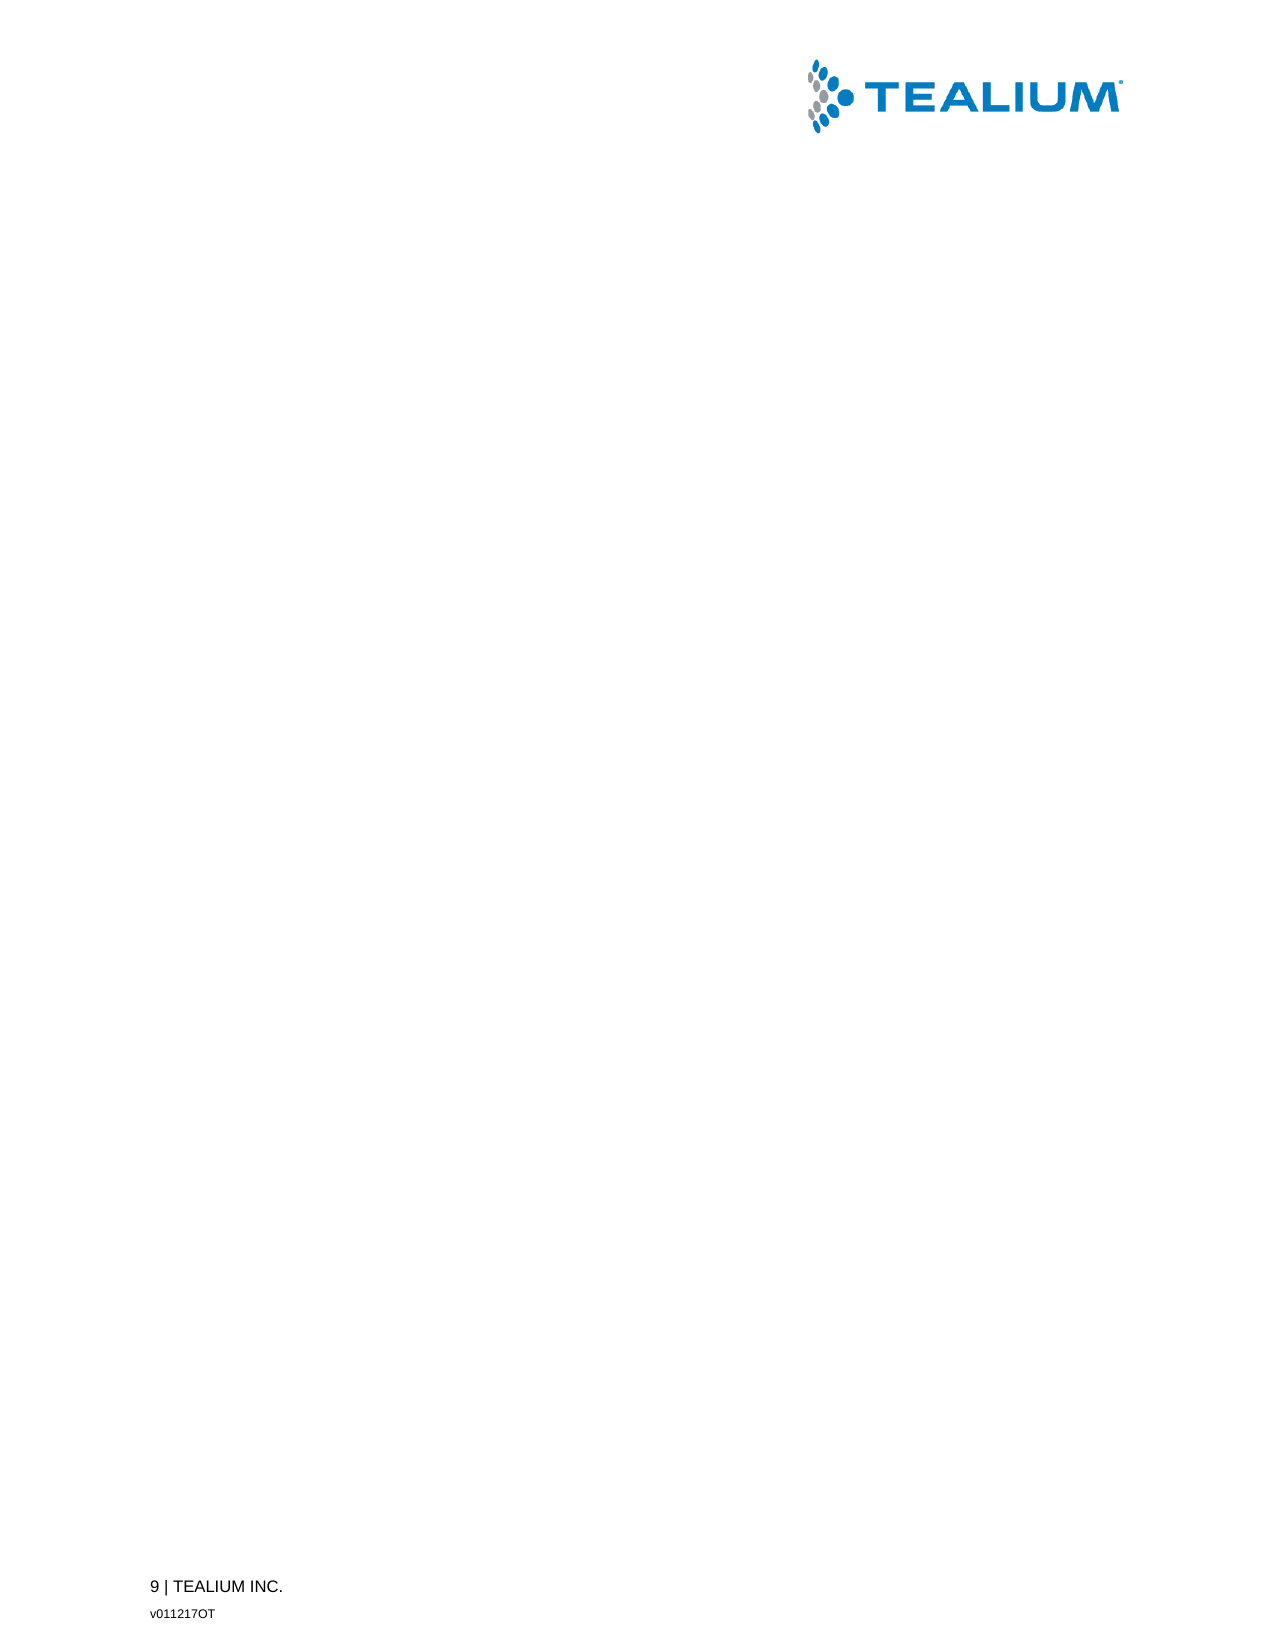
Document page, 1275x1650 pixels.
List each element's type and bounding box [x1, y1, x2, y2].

picture [804, 55, 1125, 138]
